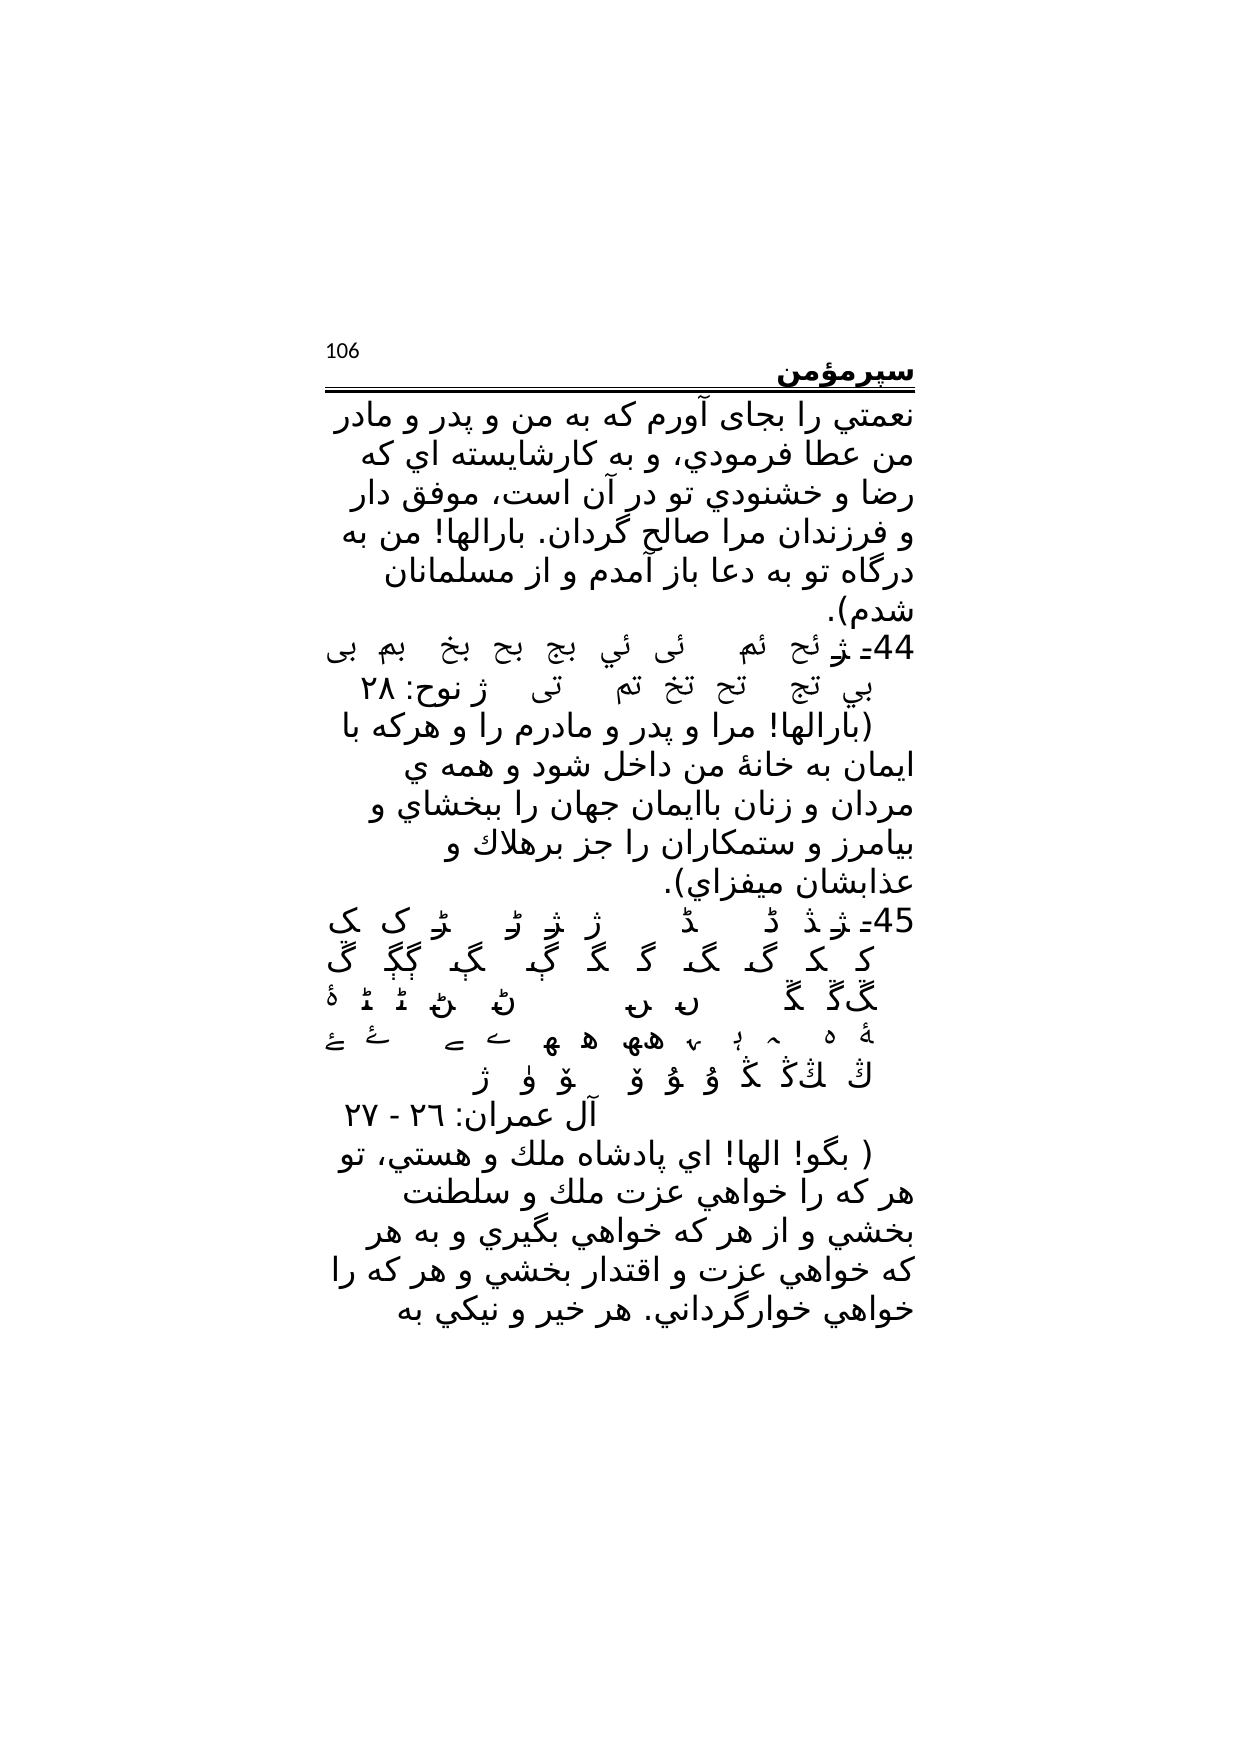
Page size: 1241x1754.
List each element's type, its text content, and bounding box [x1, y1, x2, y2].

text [325, 1134, 915, 1328]
text 44- ﮋ ﰁ ﰂ ﰃ ﰄ ﰅ ﰆ ﰇ ﰈ ﰉ ﰊ ﰋ ﰌ ﰍ ﰎ ﰏ ﮊ نوح: ٢٨ [325, 629, 915, 707]
text آل عمران: ٢٦ - ٢٧ [325, 1096, 915, 1134]
text 45- ﮋ ﮇ ﮈ ﮉ ﮊ ﮋ ﮌ ﮍ ﮎ ﮏ ﮐ ﮑ ﮒ ﮓ ﮔ ﮕ ﮖ ﮗ ﮘﮙ ﮚ ﮛﮜ ﮝ ﮞ ﮟ ﮠ ﮡ ﮢ ﮣ ﮤ ﮥ ﮦ ﮧ ﮨ ﮩ ﮪﮫ ﮬ ﮭ ﮮ ﮯ ﮰ ﮱ ﯓ ﯔﯕ ﯖ ﯗ ﯘ ﯙ ﯚ ﯛ ﮊ [325, 901, 915, 1096]
text (بارالها! مرا و پدر و مادرم را و هركه با ايمان به خانۀ من داخل شود و همه ي مردان و زنان باايمان جهان را ببخشاي و بيامرز و ستمكاران را جز برهلاك و عذابشان ميفزاي). [325, 707, 915, 901]
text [325, 396, 915, 629]
